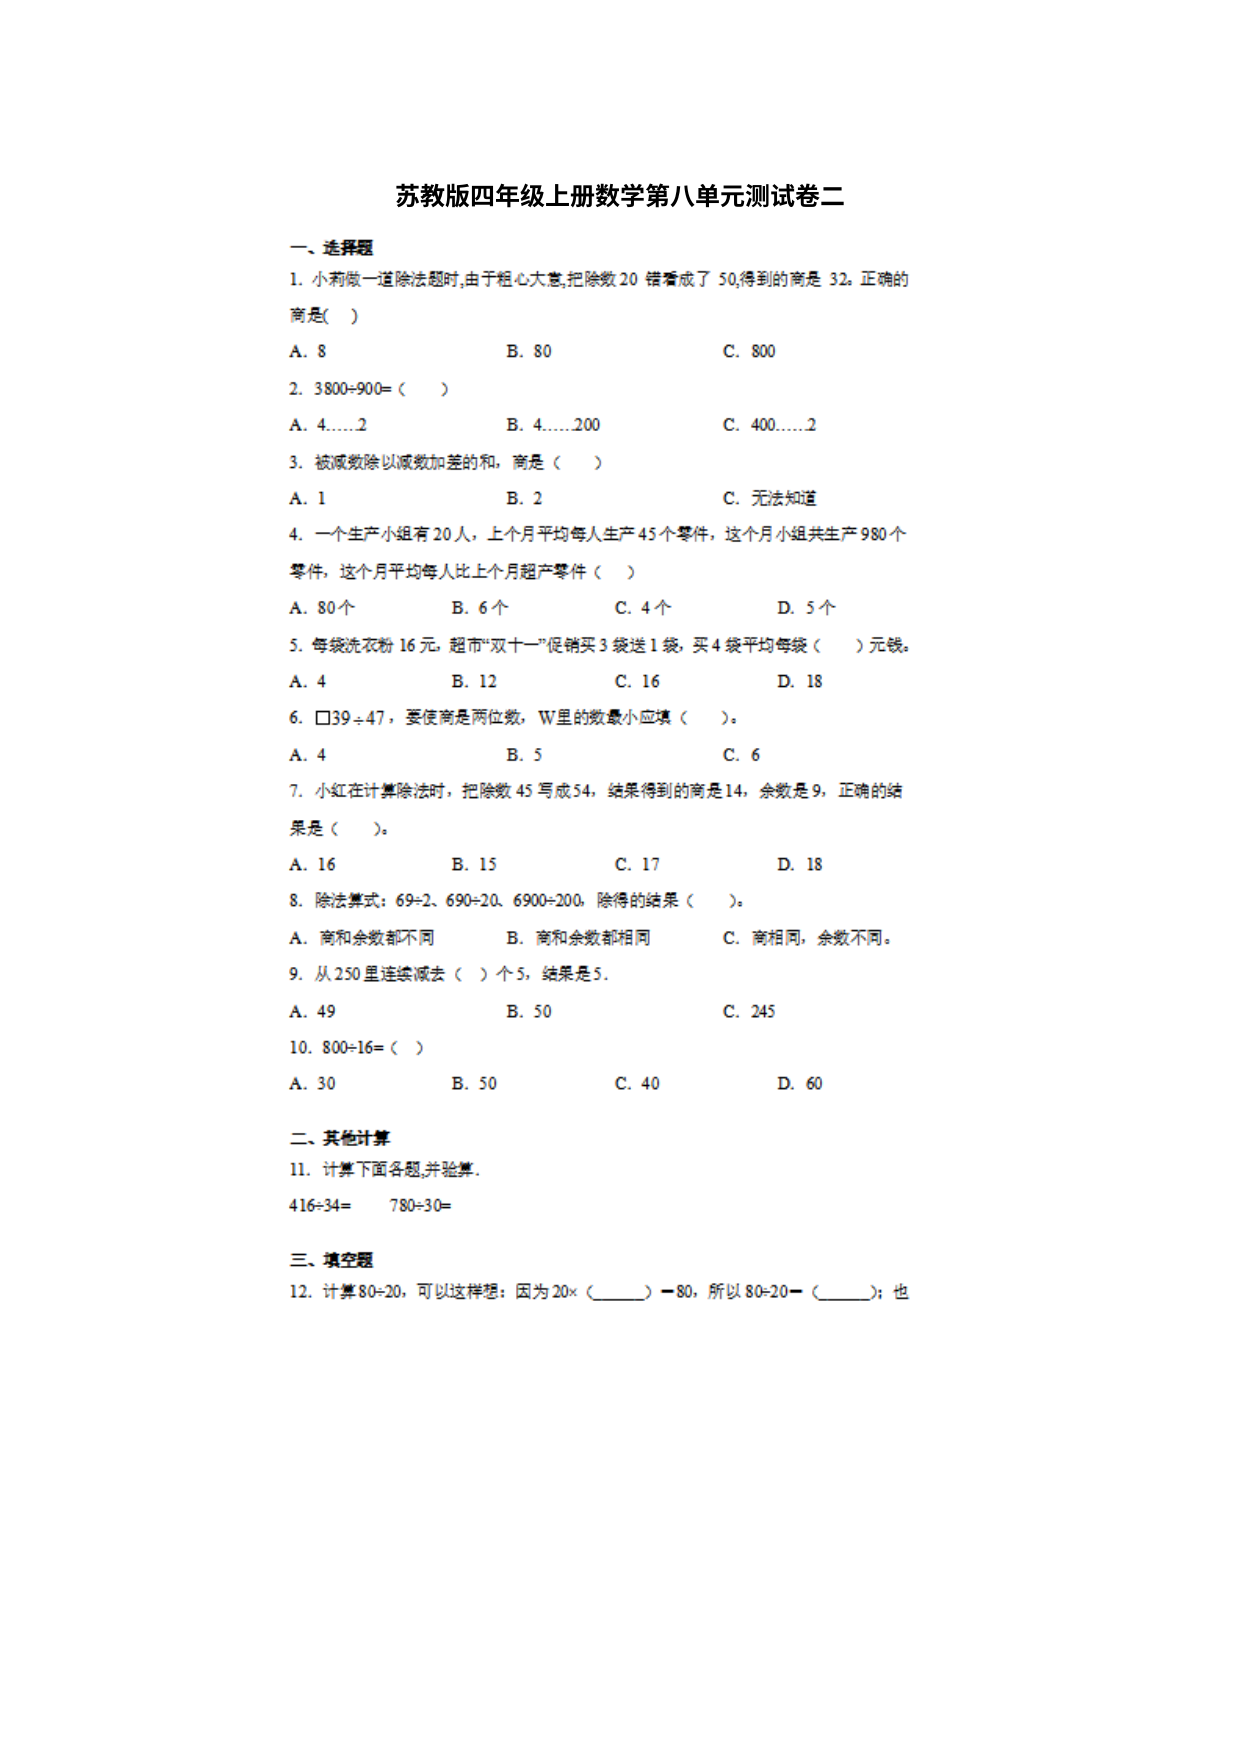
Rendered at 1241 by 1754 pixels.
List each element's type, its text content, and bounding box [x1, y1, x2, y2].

text 苏教版四年级上册数学第八单元测试卷二 [187, 162, 1053, 227]
picture [242, 227, 999, 1315]
